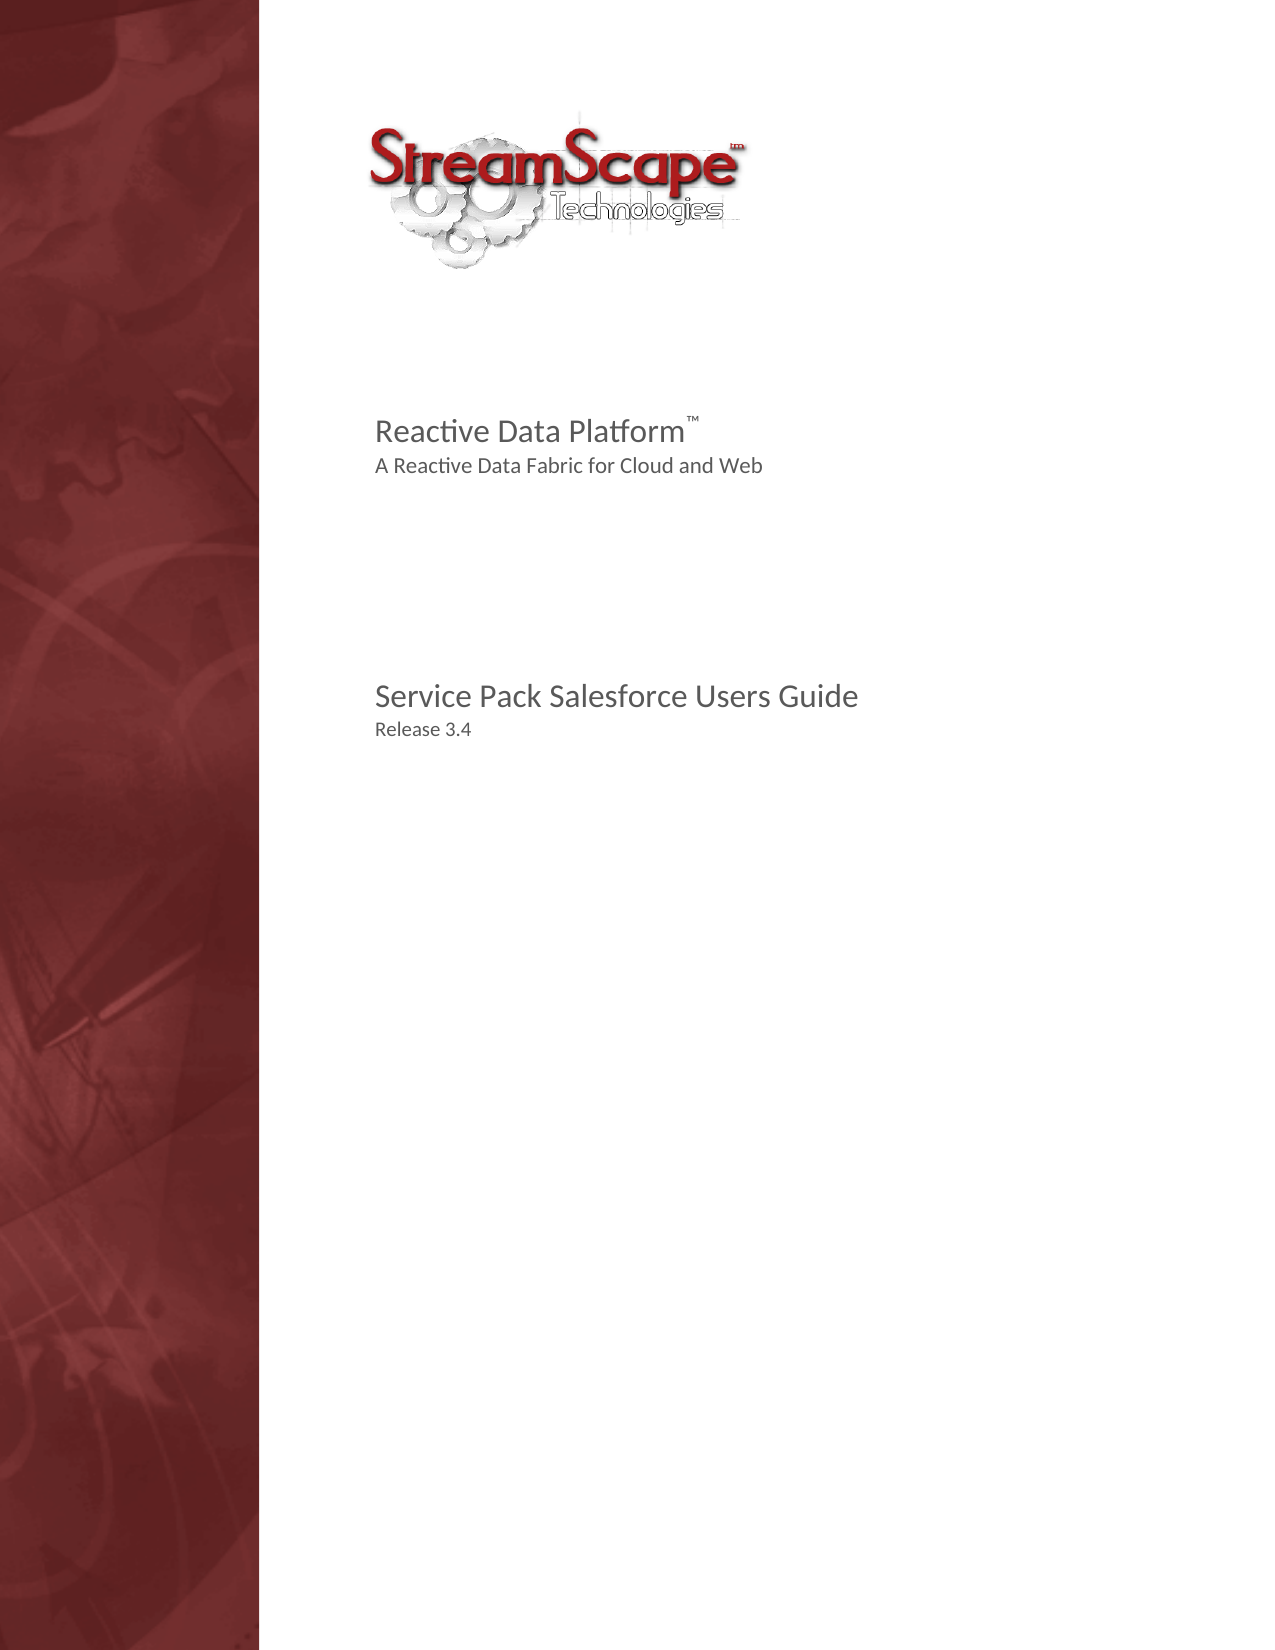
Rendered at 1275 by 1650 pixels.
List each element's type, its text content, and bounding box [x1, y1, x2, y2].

picture [356, 100, 757, 279]
text Service Pack Salesforce Users Guide [300, 675, 1125, 716]
text Reactive Data Platform™ [150, 410, 1116, 451]
text A Reactive Data Fabric for Cloud and Web [150, 451, 1125, 479]
text Release 3.4 [300, 716, 1125, 741]
